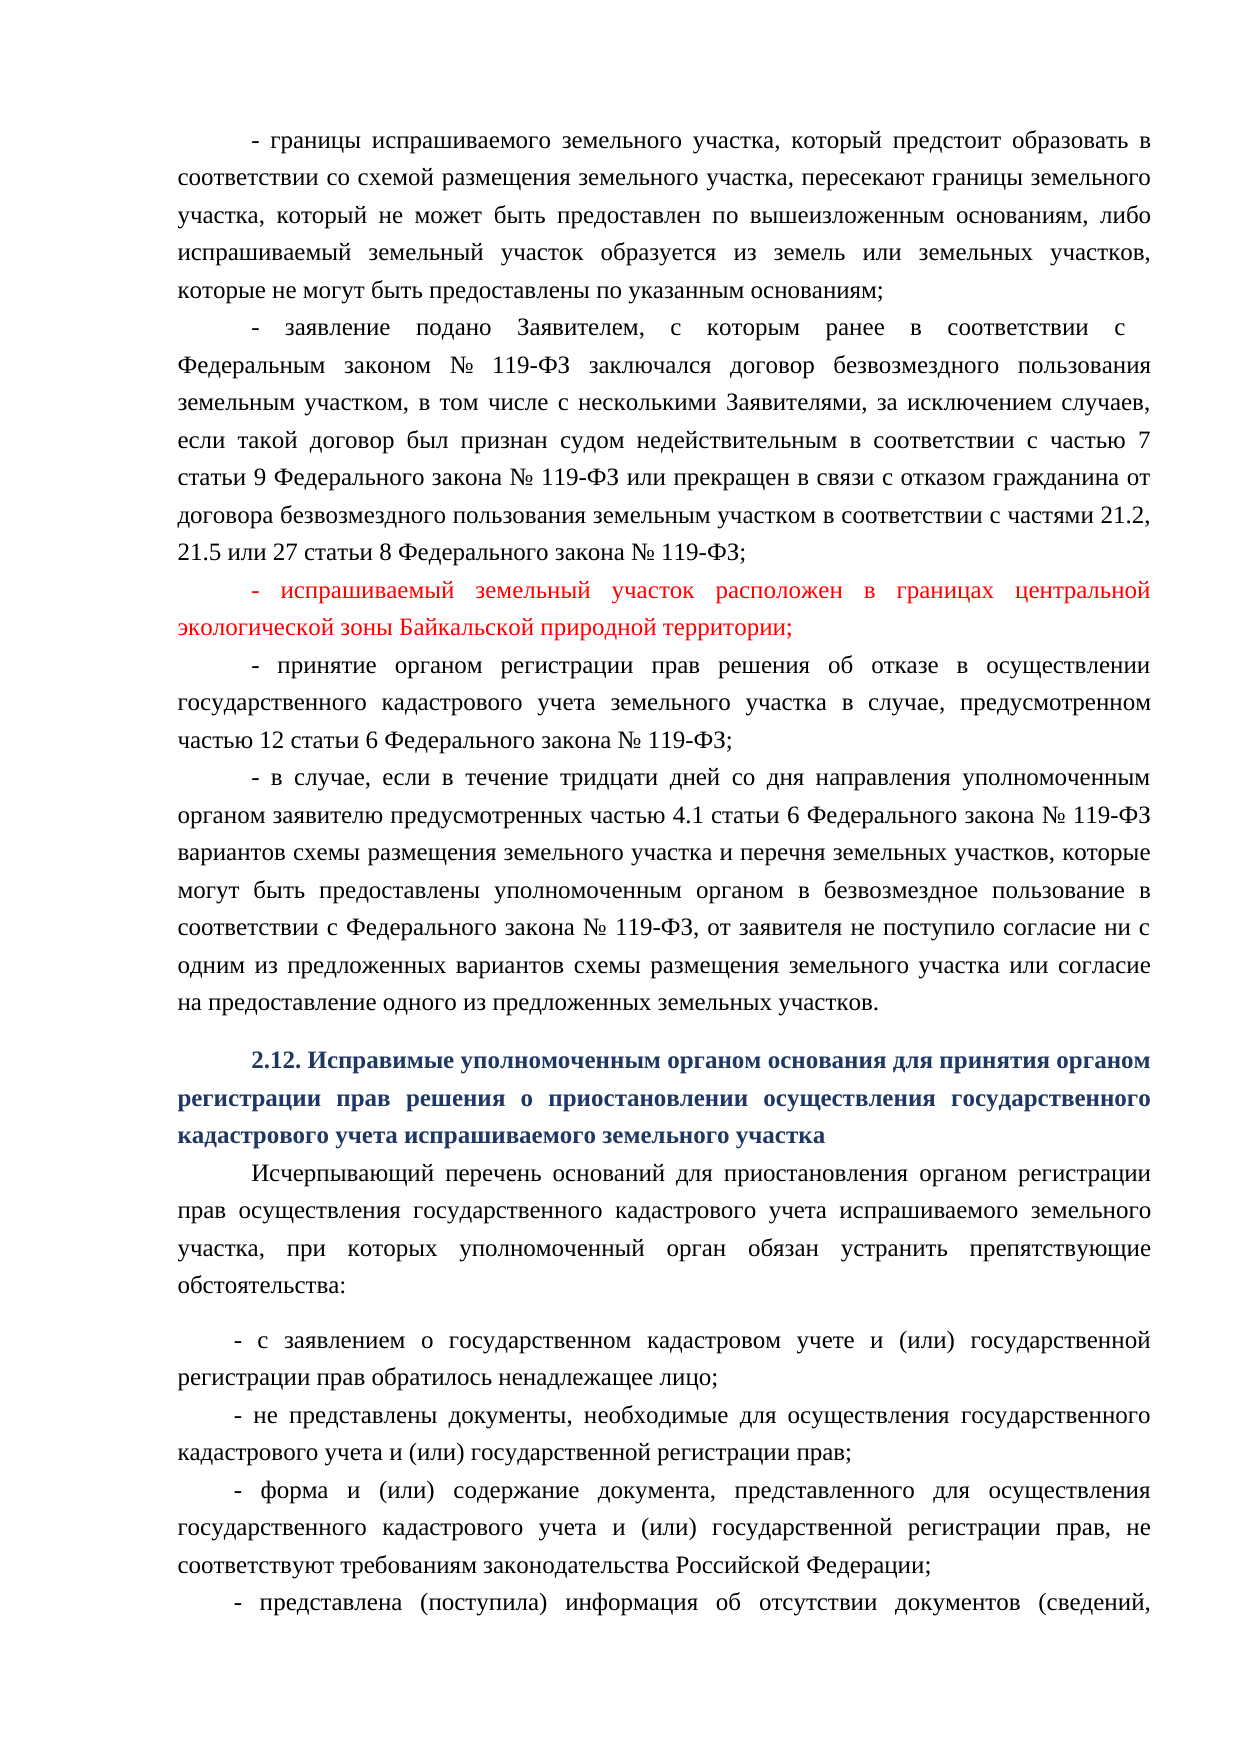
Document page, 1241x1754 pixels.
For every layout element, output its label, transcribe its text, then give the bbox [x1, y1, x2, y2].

text - с заявлением о государственном кадастровом учете и (или) государственной регистрации прав обратилось ненадлежащее лицо; [177, 1318, 1152, 1393]
list - испрашиваемый земельный участок расположен в границах центральной экологической зоны Байкальской природной территории; [177, 568, 1152, 643]
list Исчерпывающий перечень оснований для приостановления органом регистрации прав осуществления государственного кадастрового учета испрашиваемого земельного участка, при которых уполномоченный орган обязан устранить препятствующие обстоятельства: [177, 1151, 1152, 1301]
list - в случае, если в течение тридцати дней со дня направления уполномоченным органом заявителю предусмотренных частью 4.1 статьи 6 Федерального закона № 119-ФЗ вариантов схемы размещения земельного участка и перечня земельных участков, которые могут быть предоставлены уполномоченным органом в безвозмездное пользование в соответствии с Федерального закона № 119-ФЗ, от заявителя не поступило согласие ни с одним из предложенных вариантов схемы размещения земельного участка или согласие на предоставление одного из предложенных земельных участков. [177, 756, 1152, 1018]
subtitle 2.12. Исправимые уполномоченным органом основания для принятия органом регистрации прав решения о приостановлении осуществления государственного кадастрового учета испрашиваемого земельного участка [177, 1039, 1152, 1151]
list - принятие органом регистрации прав решения об отказе в осуществлении государственного кадастрового учета земельного участка в случае, предусмотренном частью 12 статьи 6 Федерального закона № 119-ФЗ; [177, 643, 1152, 756]
text - форма и (или) содержание документа, представленного для осуществления государственного кадастрового учета и (или) государственной регистрации прав, не соответствуют требованиям законодательства Российской Федерации; [177, 1468, 1152, 1581]
text - не представлены документы, необходимые для осуществления государственного кадастрового учета и (или) государственной регистрации прав; [177, 1393, 1152, 1468]
list - заявление подано Заявителем, с которым ранее в соответствии с Федеральным законом № 119-ФЗ заключался договор безвозмездного пользования земельным участком, в том числе с несколькими Заявителями, за исключением случаев, если такой договор был признан судом недействительным в соответствии с частью 7 статьи 9 Федерального закона № 119-ФЗ или прекращен в связи с отказом гражданина от договора безвозмездного пользования земельным участком в соответствии с частями 21.2, 21.5 или 27 статьи 8 Федерального закона № 119-ФЗ; [177, 306, 1152, 568]
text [177, 1581, 1152, 1618]
list - границы испрашиваемого земельного участка, который предстоит образовать в соответствии со схемой размещения земельного участка, пересекают границы земельного участка, который не может быть предоставлен по вышеизложенным основаниям, либо испрашиваемый земельный участок образуется из земель или земельных участков, которые не могут быть предоставлены по указанным основаниям; [177, 118, 1152, 306]
